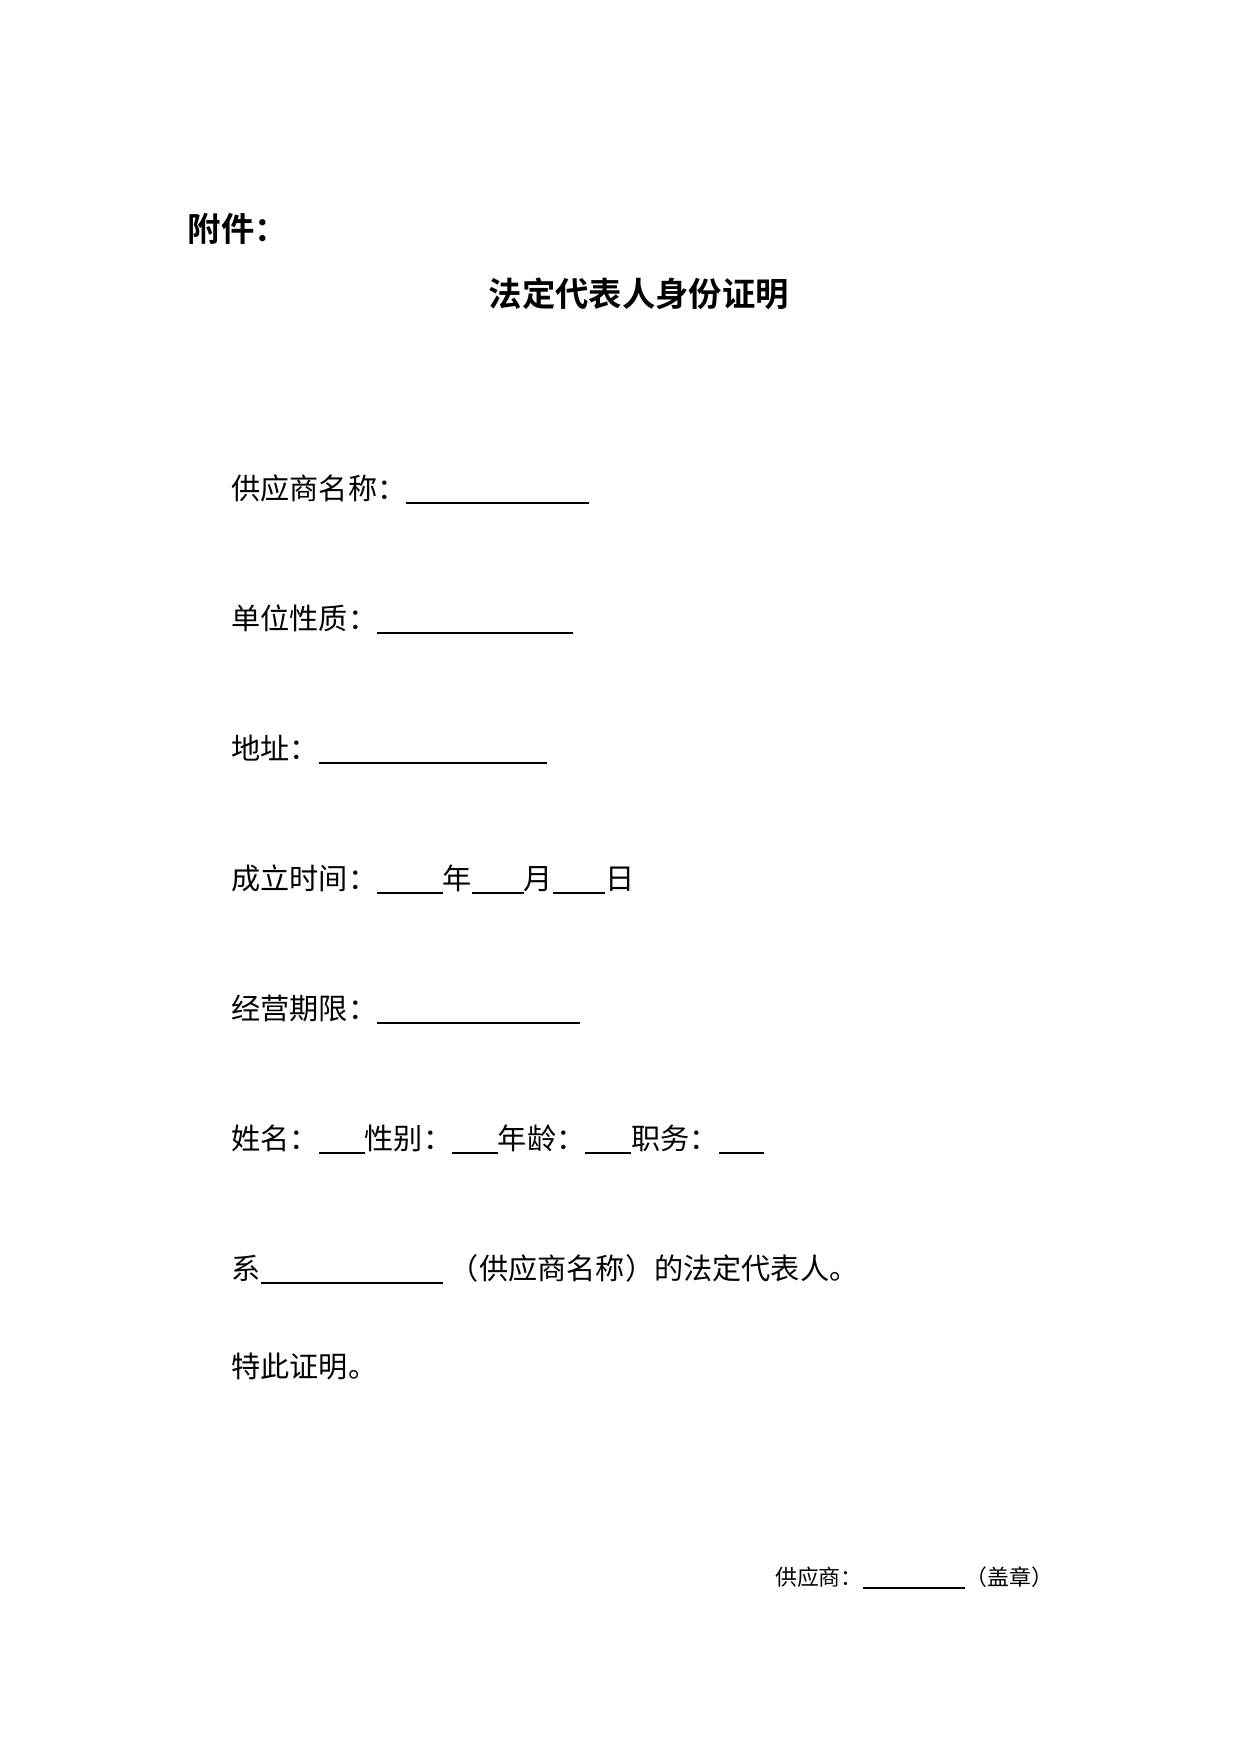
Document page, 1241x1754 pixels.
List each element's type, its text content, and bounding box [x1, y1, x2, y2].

text 法定代表人身份证明 [187, 259, 1053, 324]
text 特此证明。 [187, 1332, 1053, 1397]
text 附件： [187, 194, 1053, 259]
text 地址： [187, 714, 1053, 779]
text 供应商： （盖章） [187, 1559, 1053, 1592]
text 成立时间： 年 月 日 [187, 844, 1053, 909]
text 姓名： 性别： 年龄： 职务： [187, 1104, 1053, 1169]
text 系 （供应商名称）的法定代表人。 [187, 1234, 1053, 1299]
text 经营期限： [187, 974, 1053, 1039]
text 供应商名称： [187, 454, 1053, 519]
text 单位性质： [187, 584, 1053, 649]
